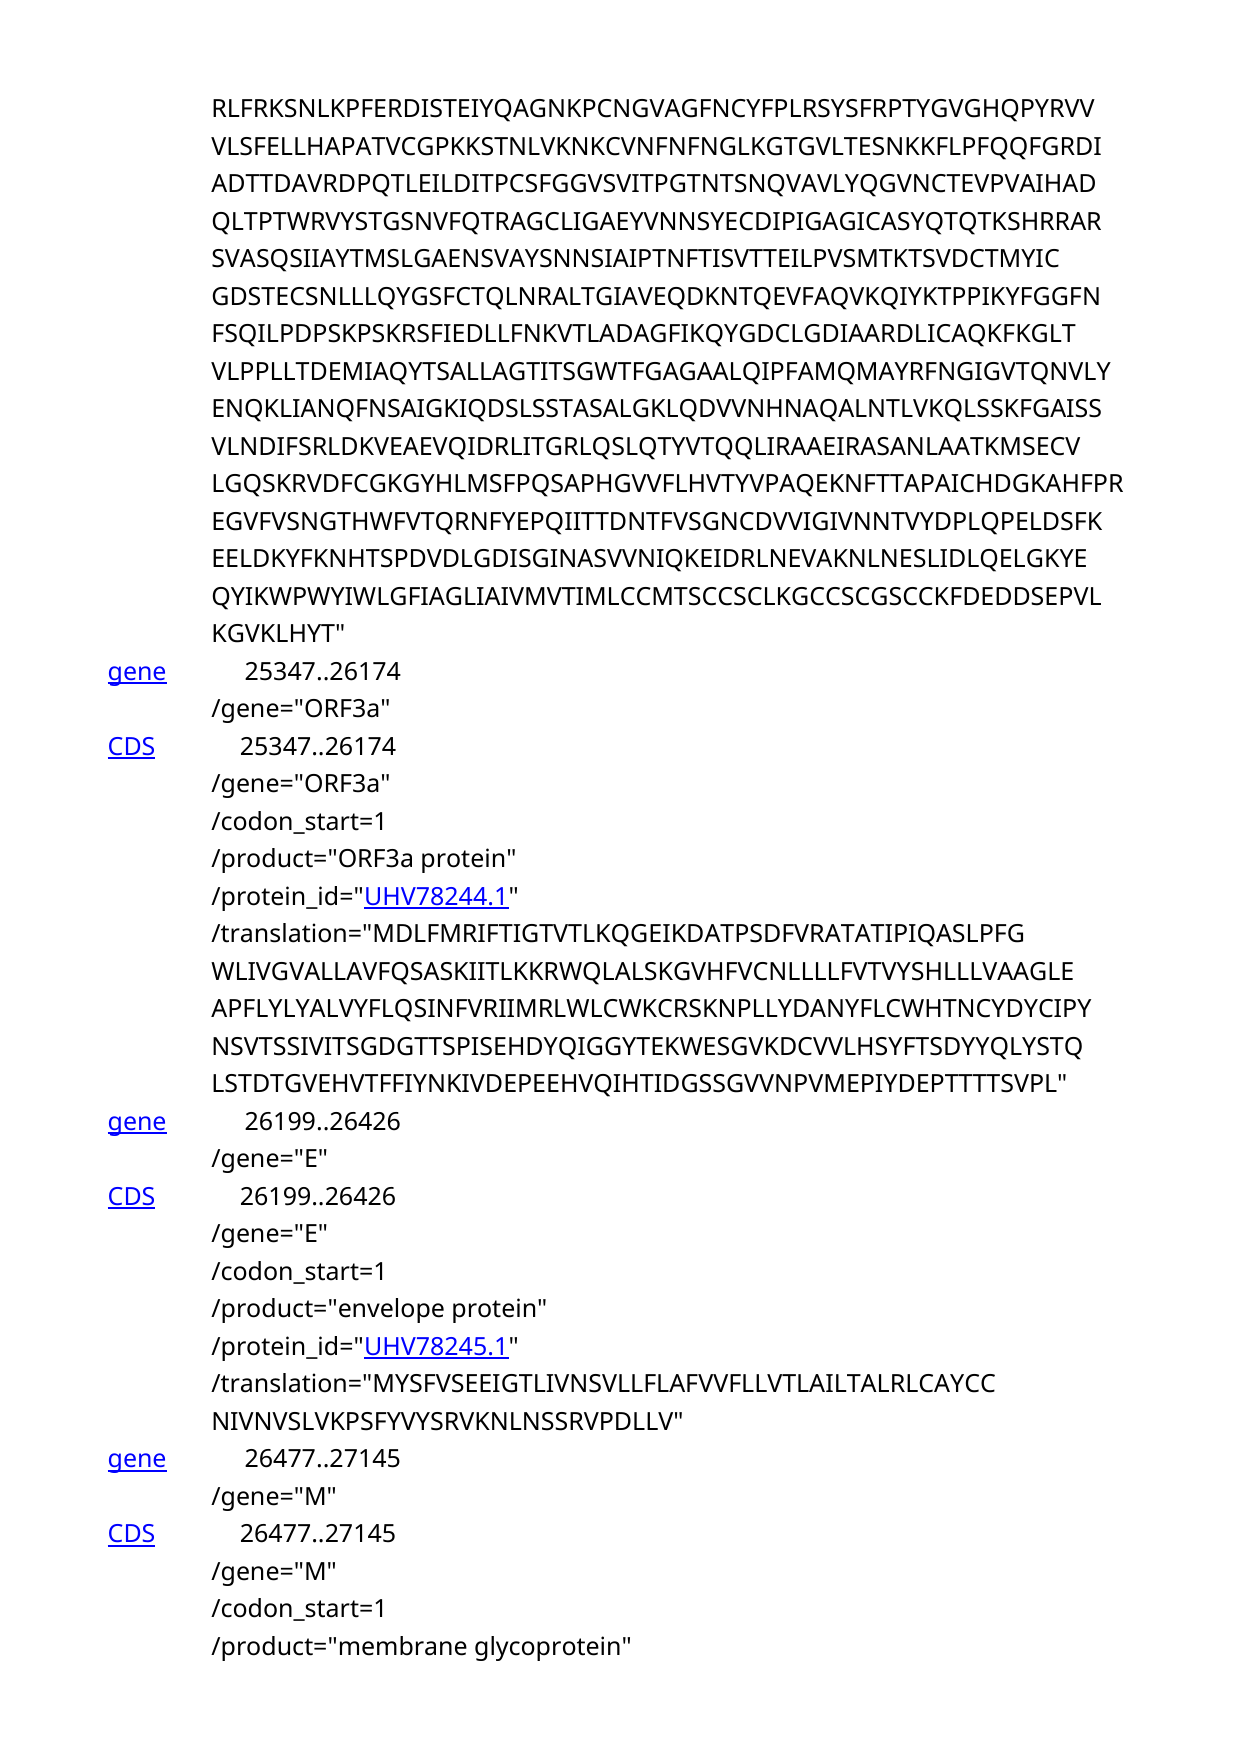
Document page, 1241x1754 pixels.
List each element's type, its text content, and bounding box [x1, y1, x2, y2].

text NSVTSSIVITSGDGTTSPISEHDYQIGGYTEKWESGVKDCVVLHSYFTSDYYQLYSTQ [75, 1027, 1165, 1064]
text /gene="E" [75, 1214, 1165, 1252]
text /product="membrane glycoprotein" [75, 1627, 1165, 1664]
text /codon_start=1 [75, 802, 1165, 839]
text EELDKYFKNHTSPDVDLGDISGINASVVNIQKEIDRLNEVAKNLNESLIDLQELGKYE [75, 539, 1165, 577]
text RLFRKSNLKPFERDISTEIYQAGNKPCNGVAGFNCYFPLRSYSFRPTYGVGHQPYRVV [75, 89, 1165, 127]
text EGVFVSNGTHWFVTQRNFYEPQIITTDNTFVSGNCDVVIGIVNNTVYDPLQPELDSFK [75, 502, 1165, 539]
text /gene="M" [75, 1477, 1165, 1514]
text /gene="M" [75, 1552, 1165, 1589]
text VLPPLLTDEMIAQYTSALLAGTITSGWTFGAGAALQIPFAMQMAYRFNGIGVTQNVLY [75, 352, 1165, 389]
text gene 25347..26174 [75, 652, 1165, 689]
text VLNDIFSRLDKVEAEVQIDRLITGRLQSLQTYVTQQLIRAAEIRASANLAATKMSECV [75, 427, 1165, 464]
text /gene="ORF3a" [75, 689, 1165, 727]
text CDS 25347..26174 [75, 727, 1165, 764]
text /translation="MYSFVSEEIGTLIVNSVLLFLAFVVFLLVTLAILTALRLCAYCC [75, 1364, 1165, 1402]
text /gene="ORF3a" [75, 764, 1165, 802]
text GDSTECSNLLLQYGSFCTQLNRALTGIAVEQDKNTQEVFAQVKQIYKTPPIKYFGGFN [75, 277, 1165, 314]
text FSQILPDPSKPSKRSFIEDLLFNKVTLADAGFIKQYGDCLGDIAARDLICAQKFKGLT [75, 314, 1165, 352]
text /codon_start=1 [75, 1252, 1165, 1289]
text NIVNVSLVKPSFYVYSRVKNLNSSRVPDLLV" [75, 1402, 1165, 1439]
text ADTTDAVRDPQTLEILDITPCSFGGVSVITPGTNTSNQVAVLYQGVNCTEVPVAIHAD [75, 164, 1165, 202]
text CDS 26477..27145 [75, 1514, 1165, 1552]
text SVASQSIIAYTMSLGAENSVAYSNNSIAIPTNFTISVTTEILPVSMTKTSVDCTMYIC [75, 239, 1165, 277]
text LGQSKRVDFCGKGYHLMSFPQSAPHGVVFLHVTYVPAQEKNFTTAPAICHDGKAHFPR [75, 464, 1165, 502]
text gene 26199..26426 [75, 1102, 1165, 1139]
text /product="envelope protein" [75, 1289, 1165, 1327]
text VLSFELLHAPATVCGPKKSTNLVKNKCVNFNFNGLKGTGVLTESNKKFLPFQQFGRDI [75, 127, 1165, 164]
text WLIVGVALLAVFQSASKIITLKKRWQLALSKGVHFVCNLLLLFVTVYSHLLLVAAGLE [75, 952, 1165, 989]
text /codon_start=1 [75, 1589, 1165, 1627]
text /gene="E" [75, 1139, 1165, 1177]
text /translation="MDLFMRIFTIGTVTLKQGEIKDATPSDFVRATATIPIQASLPFG [75, 914, 1165, 952]
text /protein_id="UHV78244.1" [75, 877, 1165, 914]
text QLTPTWRVYSTGSNVFQTRAGCLIGAEYVNNSYECDIPIGAGICASYQTQTKSHRRAR [75, 202, 1165, 239]
text ENQKLIANQFNSAIGKIQDSLSSTASALGKLQDVVNHNAQALNTLVKQLSSKFGAISS [75, 389, 1165, 427]
text LSTDTGVEHVTFFIYNKIVDEPEEHVQIHTIDGSSGVVNPVMEPIYDEPTTTTSVPL" [75, 1064, 1165, 1102]
text KGVKLHYT" [75, 614, 1165, 652]
text gene 26477..27145 [75, 1439, 1165, 1477]
text APFLYLYALVYFLQSINFVRIIMRLWLCWKCRSKNPLLYDANYFLCWHTNCYDYCIPY [75, 989, 1165, 1027]
text /product="ORF3a protein" [75, 839, 1165, 877]
text /protein_id="UHV78245.1" [75, 1327, 1165, 1364]
text CDS 26199..26426 [75, 1177, 1165, 1214]
text QYIKWPWYIWLGFIAGLIAIVMVTIMLCCMTSCCSCLKGCCSCGSCCKFDEDDSEPVL [75, 577, 1165, 614]
